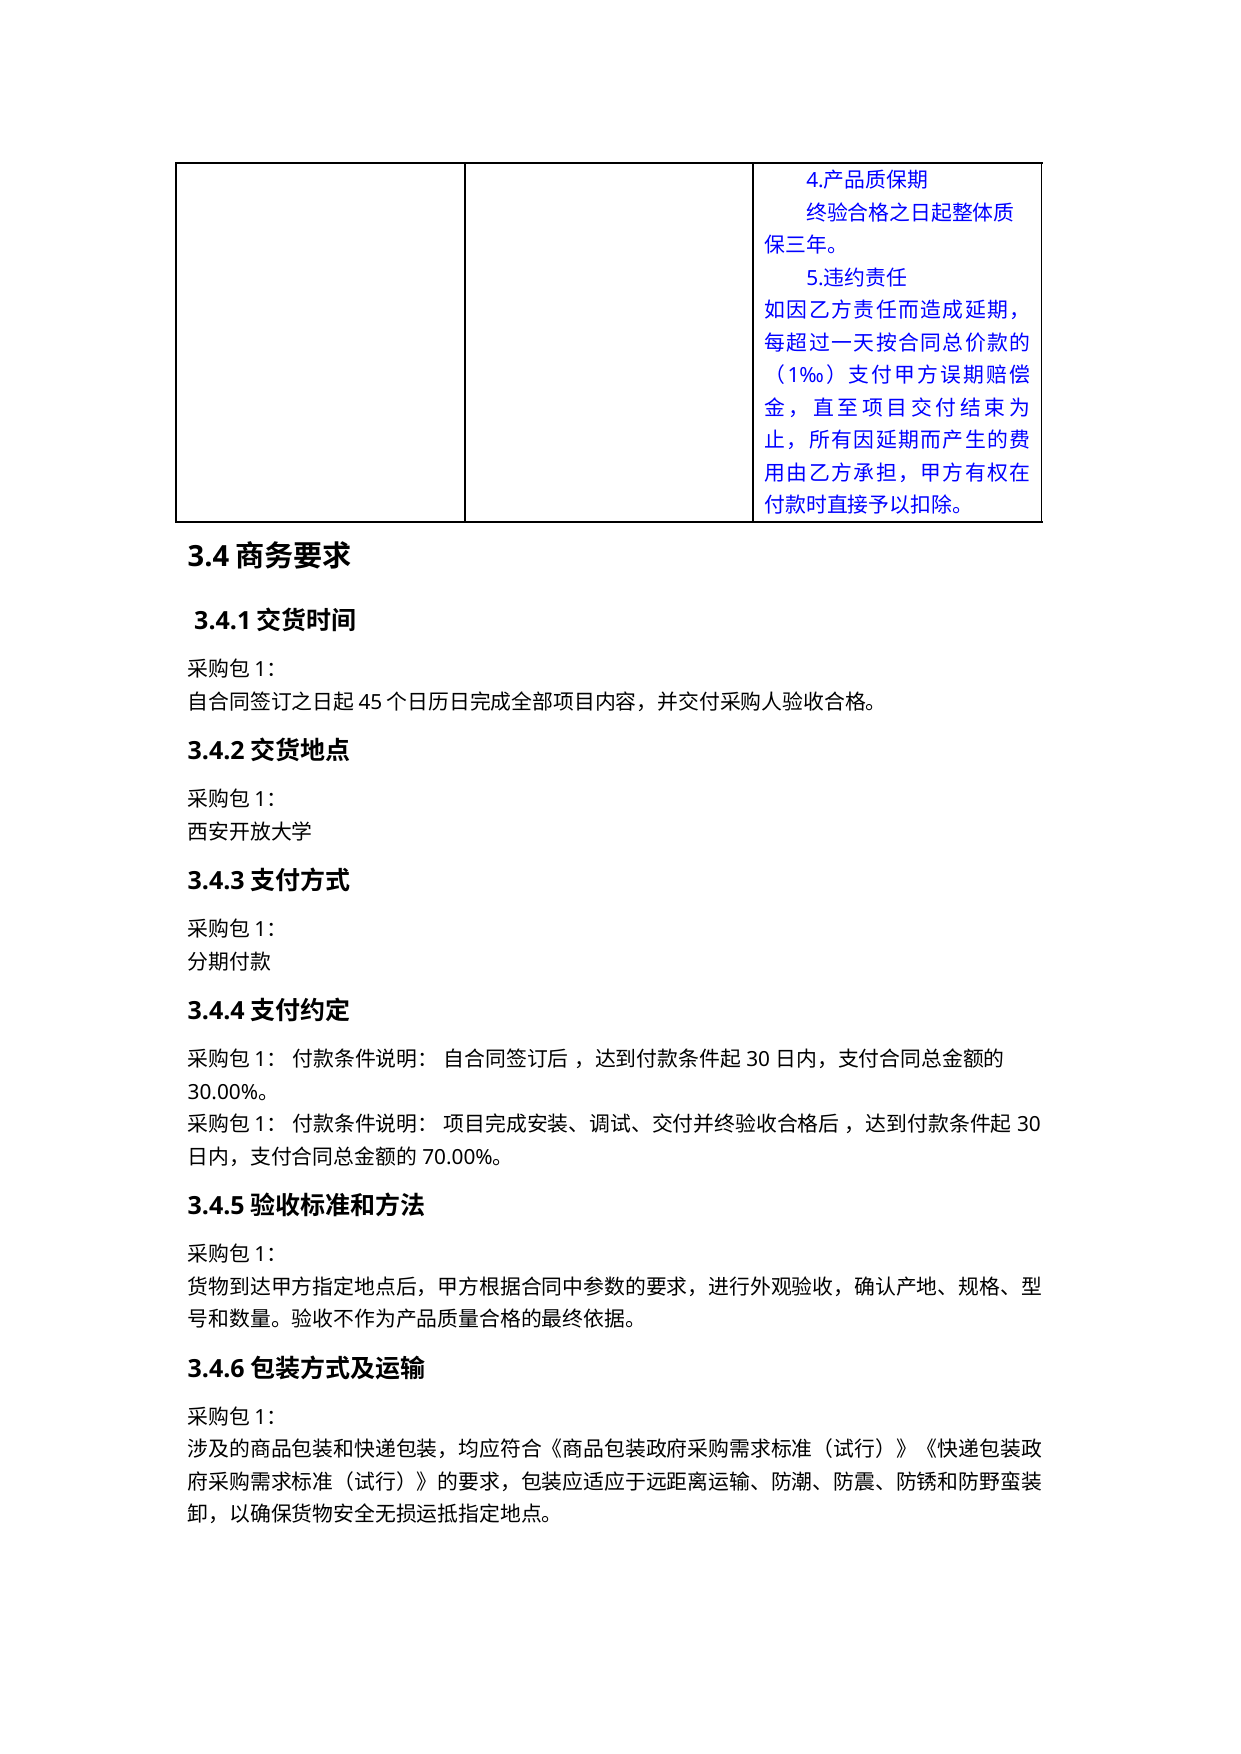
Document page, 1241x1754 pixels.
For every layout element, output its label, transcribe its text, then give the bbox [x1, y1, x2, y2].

text 采购包1： [187, 1238, 1053, 1270]
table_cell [754, 164, 1041, 521]
text 3.4.4支付约定 [187, 978, 1053, 1043]
text 3.4.2交货地点 [187, 718, 1053, 783]
text 货物到达甲方指定地点后，甲方根据合同中参数的要求，进行外观验收，确认产地、规格、型号和数量。验收不作为产品质量合格的最终依据。 [187, 1270, 1053, 1335]
text 采购包1： [187, 1400, 1053, 1433]
text 3.4商务要求 [187, 523, 1053, 588]
text 西安开放大学 [187, 815, 1053, 848]
text 3.4.5验收标准和方法 [187, 1173, 1053, 1238]
text 采购包1： [187, 783, 1053, 815]
text 3.4.3支付方式 [187, 848, 1053, 913]
text 采购包1： 付款条件说明： 自合同签订后 ，达到付款条件起 30 日内，支付合同总金额的 30.00%。 [187, 1043, 1053, 1108]
text 采购包1： [187, 653, 1053, 685]
text 3.4.1交货时间 [187, 588, 1053, 653]
text 分期付款 [187, 945, 1053, 978]
text 3.4.6包装方式及运输 [187, 1335, 1053, 1400]
text 采购包1： 付款条件说明： 项目完成安装、调试、交付并终验收合格后 ，达到付款条件起 30 日内，支付合同总金额的 70.00%。 [187, 1108, 1053, 1173]
text 采购包1： [187, 913, 1053, 945]
text 涉及的商品包装和快递包装，均应符合《商品包装政府采购需求标准（试行）》《快递包装政府采购需求标准（试行）》的要求，包装应适应于远距离运输、防潮、防震、防锈和防野蛮装卸，以确保货物安全无损运抵指定地点。 [187, 1433, 1053, 1530]
table_cell [466, 164, 752, 521]
text 自合同签订之日起45个日历日完成全部项目内容，并交付采购人验收合格。 [187, 685, 1053, 718]
table_cell 1 [177, 164, 464, 521]
